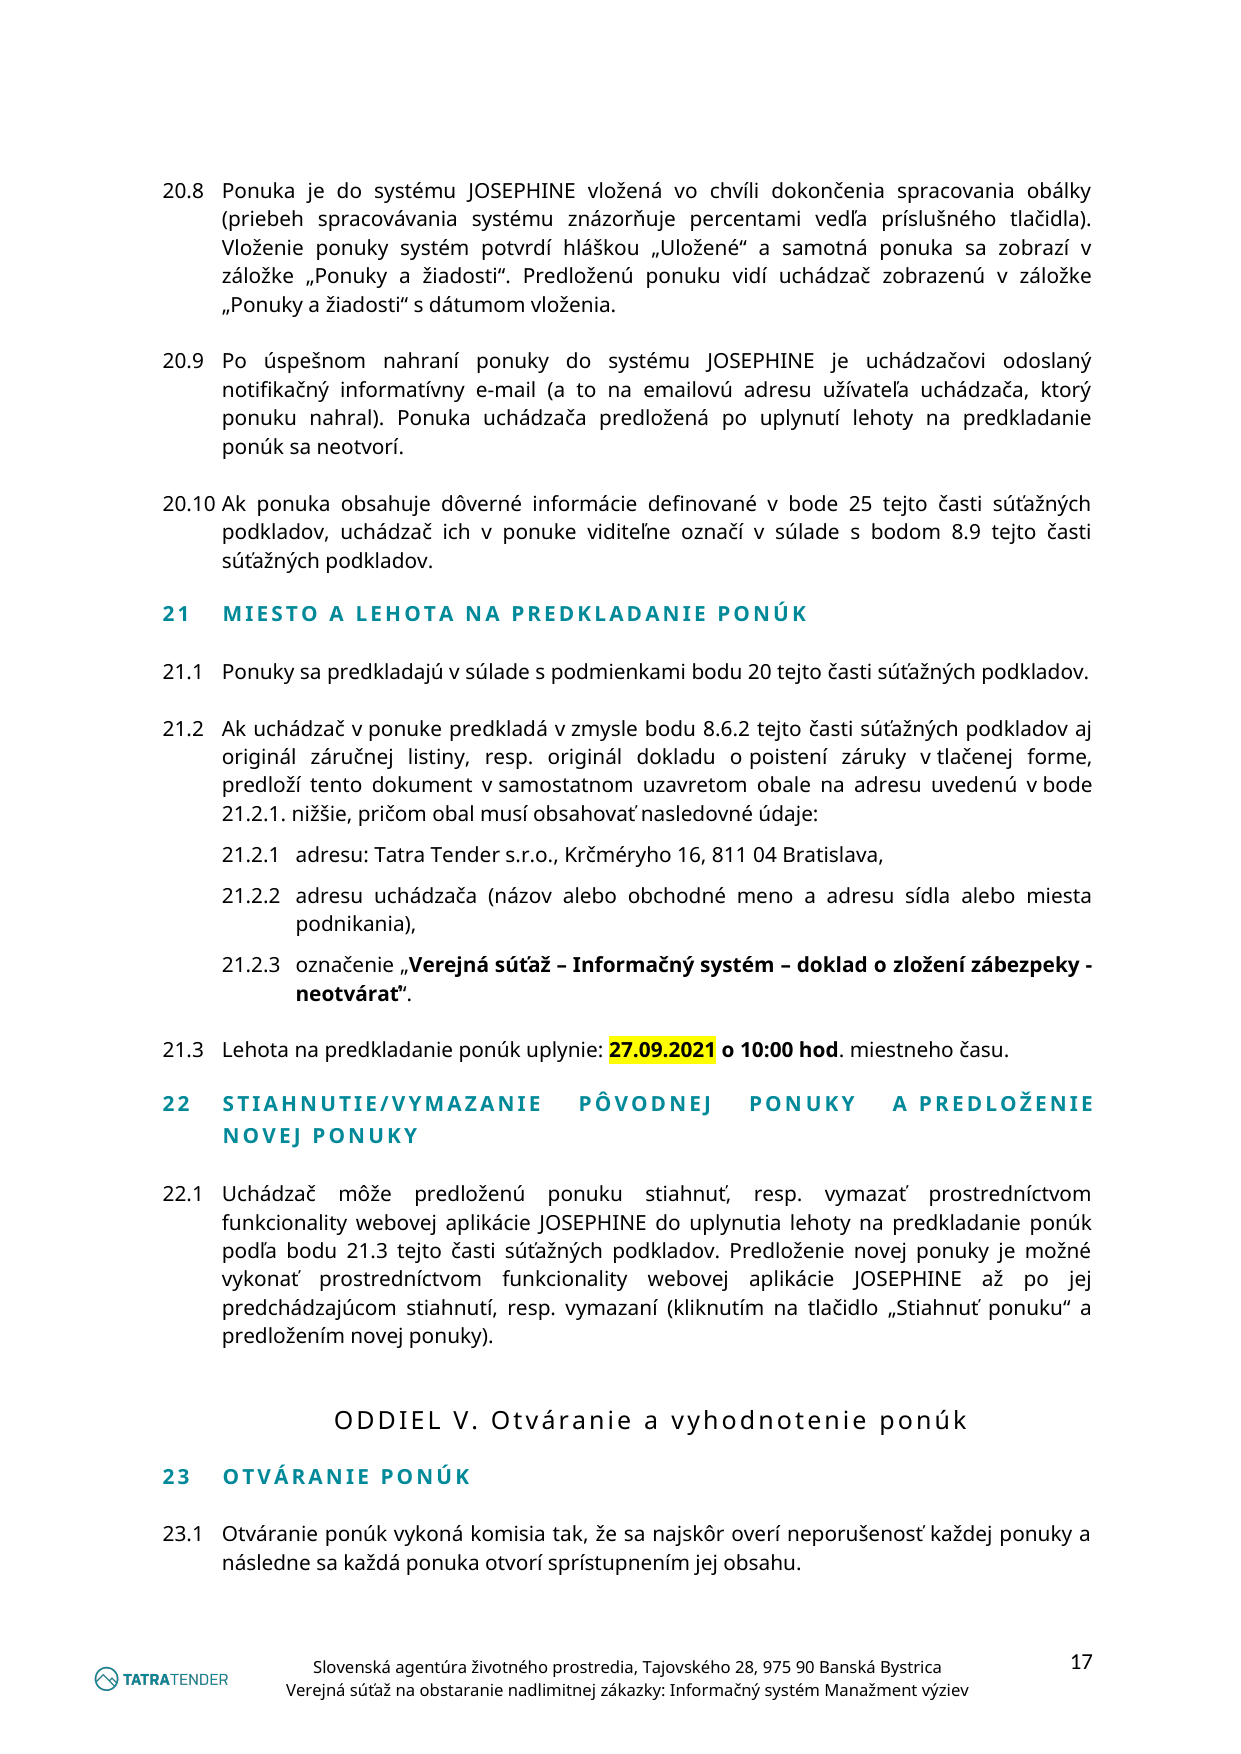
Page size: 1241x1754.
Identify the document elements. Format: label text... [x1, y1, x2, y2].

subtitle adresu: Tatra Tender s.r.o., Krčméryho 16, 811 04 Bratislava, [222, 840, 1093, 868]
text Miesto a lehota na predkladanie ponúk [162, 599, 1093, 628]
subtitle Po úspešnom nahraní ponuky do systému JOSEPHINE je uchádzačovi odoslaný notifikačný informatívny e-mail (a to na emailovú adresu užívateľa uchádzača, ktorý ponuku nahral). Ponuka uchádzača predložená po uplynutí lehoty na predkladanie ponúk sa neotvorí. [162, 347, 1093, 460]
picture [92, 1655, 239, 1700]
subtitle Lehota na predkladanie ponúk uplynie: 27.09.2021 o 10:00 hod. miestneho času. [716, 1036, 1093, 1064]
subtitle Ponuky sa predkladajú v súlade s podmienkami bodu 20 tejto časti súťažných podkladov. [162, 657, 1093, 685]
text ODDIEL V. Otváranie a vyhodnotenie ponúk [162, 1403, 1093, 1437]
text Otváranie ponúk [162, 1462, 1093, 1490]
subtitle Ak uchádzač v ponuke predkladá v zmysle bodu 8.6.2 tejto časti súťažných podkladov aj originál záručnej listiny, resp. originál dokladu o poistení záruky v tlačenej forme, predloží tento dokument v samostatnom uzavretom obale na adresu uvedenú v bode 21.2.1. nižšie, pričom obal musí obsahovať nasledovné údaje: [162, 714, 1093, 827]
subtitle adresu uchádzača (názov alebo obchodné meno a adresu sídla alebo miesta podnikania), [222, 881, 1093, 938]
subtitle Ak ponuka obsahuje dôverné informácie definované v bode 25 tejto časti súťažných podkladov, uchádzač ich v ponuke viditeľne označí v súlade s bodom 8.9 tejto časti súťažných podkladov. [162, 489, 1093, 574]
subtitle Lehota na predkladanie ponúk uplynie: 27.09.2021 o 10:00 hod. miestneho času. [162, 1036, 609, 1064]
subtitle Otváranie ponúk vykoná komisia tak, že sa najskôr overí neporušenosť každej ponuky a následne sa každá ponuka otvorí sprístupnením jej obsahu. [162, 1519, 1093, 1576]
subtitle označenie „Verejná súťaž – Informačný systém – doklad o zložení zábezpeky - neotvárať“. [222, 950, 1093, 1007]
subtitle Ponuka je do systému JOSEPHINE vložená vo chvíli dokončenia spracovania obálky (priebeh spracovávania systému znázorňuje percentami vedľa príslušného tlačidla). Vloženie ponuky systém potvrdí hláškou „Uložené“ a samotná ponuka sa zobrazí v záložke „Ponuky a žiadosti“. Predloženú ponuku vidí uchádzač zobrazenú v záložke „Ponuky a žiadosti“ s dátumom vloženia. [162, 176, 1093, 318]
text Stiahnutie/vymazanie pôvodnej ponuky a predloženie novej ponuky [162, 1089, 1093, 1150]
subtitle Uchádzač môže predloženú ponuku stiahnuť, resp. vymazať prostredníctvom funkcionality webovej aplikácie JOSEPHINE do uplynutia lehoty na predkladanie ponúk podľa bodu 21.3 tejto časti súťažných podkladov. Predloženie novej ponuky je možné vykonať prostredníctvom funkcionality webovej aplikácie JOSEPHINE až po jej predchádzajúcom stiahnutí, resp. vymazaní (kliknutím na tlačidlo „Stiahnuť ponuku“ a predložením novej ponuky). [162, 1179, 1093, 1350]
